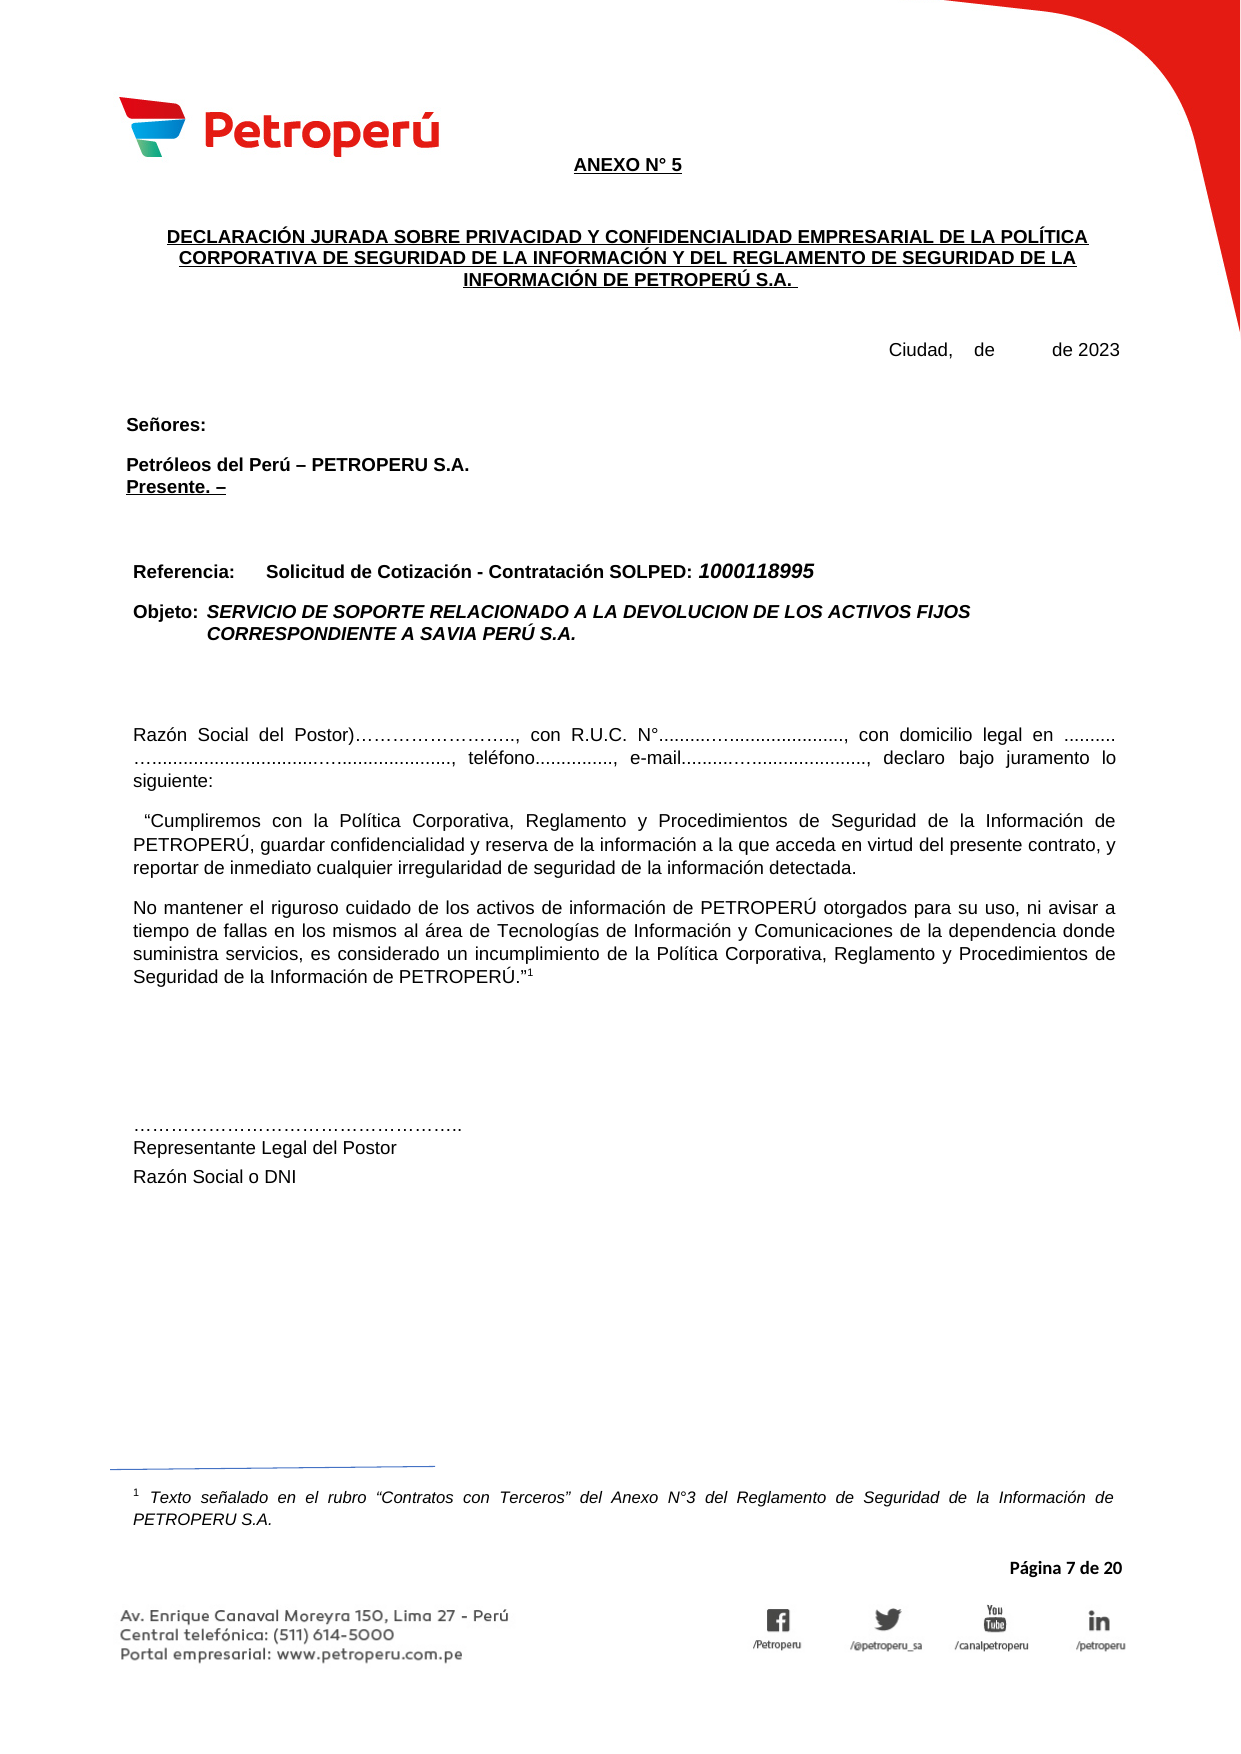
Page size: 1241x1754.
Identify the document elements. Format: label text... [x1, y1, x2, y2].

text Objeto: SERVICIO DE SOPORTE RELACIONADO A LA DEVOLUCION DE LOS ACTIVOS FIJOS CORRESPONDIENTE A SAVIA PERÚ S.A. [133, 601, 1122, 644]
text …………………………………………….. [133, 1113, 1122, 1135]
text Señores: [126, 414, 1120, 436]
text ANEXO N° 5 [133, 154, 1122, 176]
text Petróleos del Perú – PETROPERU S.A. [126, 454, 1120, 475]
text Representante Legal del Postor [133, 1137, 1122, 1158]
text Razón Social o DNI [133, 1166, 1122, 1188]
text Presente. – [126, 475, 1120, 497]
text Ciudad, de de 2023 [724, 338, 1120, 360]
text Referencia: Solicitud de Cotización - Contratación SOLPED: 1000118995 [133, 558, 1122, 582]
picture [1, 0, 1241, 350]
text No mantener el riguroso cuidado de los activos de información de PETROPERÚ otorgados para su uso, ni avisar a tiempo de fallas en los mismos al área de Tecnologías de Información y Comunicaciones de la dependencia donde suministra servicios, es considerado un incumplimiento de la Política Corporativa, Reglamento y Procedimientos de Seguridad de la Información de PETROPERÚ.”1 [133, 897, 1117, 988]
text “Cumpliremos con la Política Corporativa, Reglamento y Procedimientos de Seguridad de la Información de PETROPERÚ, guardar confidencialidad y reserva de la información a la que acceda en virtud del presente contrato, y reportar de inmediato cualquier irregularidad de seguridad de la información detectada. [133, 810, 1117, 878]
text Razón Social del Postor)…………………….., con R.U.C. N°..........…......................, con domicilio legal en ..........…................................…......................, teléfono..............., e-mail..........…......................, declaro bajo juramento lo siguiente: [133, 724, 1117, 792]
picture [1, 1596, 1241, 1751]
text 1 Texto señalado en el rubro “Contratos con Terceros” del Anexo N°3 del Reglamento de Seguridad de la Información de PETROPERU S.A. [133, 1486, 1117, 1528]
text DECLARACIÓN JURADA SOBRE PRIVACIDAD Y CONFIDENCIALIDAD EMPRESARIAL DE LA POLÍTICA CORPORATIVA DE SEGURIDAD DE LA INFORMACIÓN Y DEL REGLAMENTO DE SEGURIDAD DE LA INFORMACIÓN DE PETROPERÚ S.A. [133, 225, 1122, 290]
